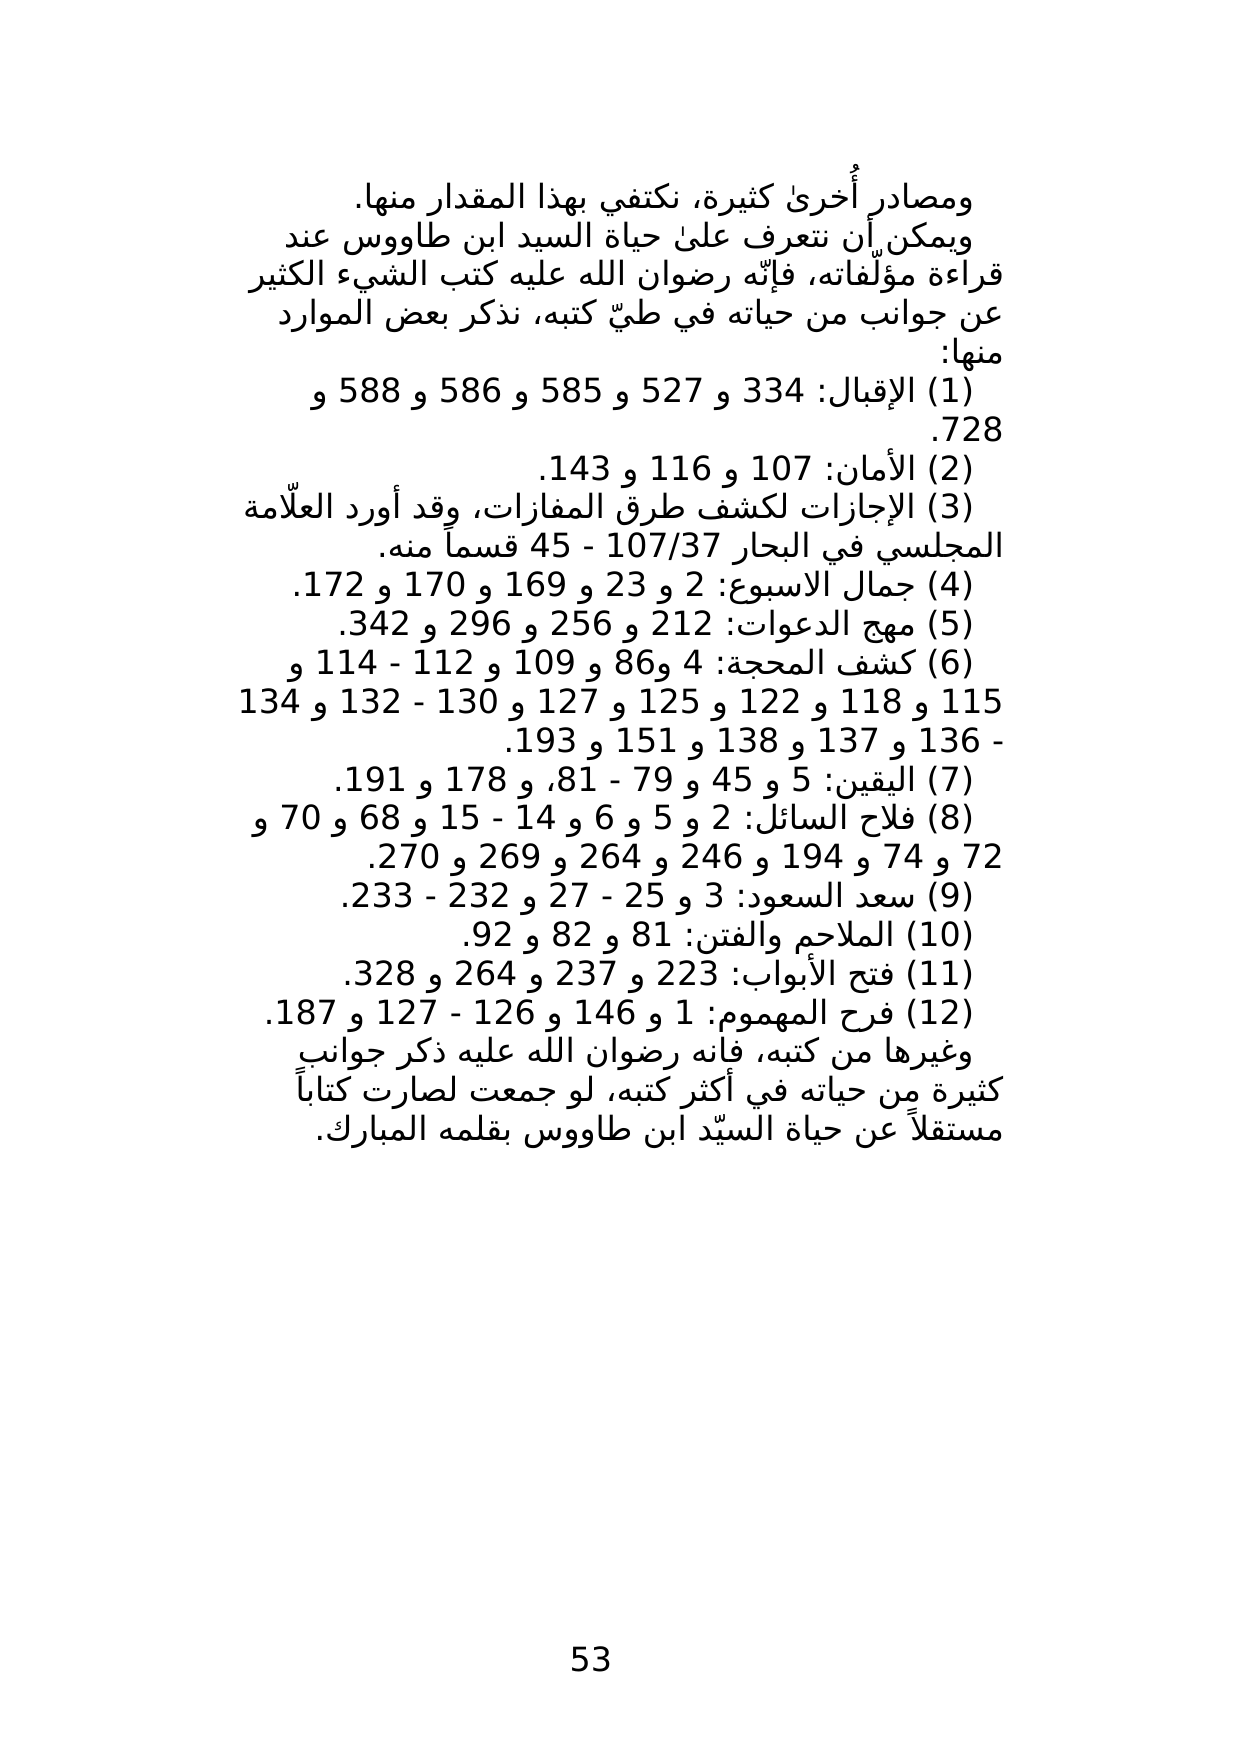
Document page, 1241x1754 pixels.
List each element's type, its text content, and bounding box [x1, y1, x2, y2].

text (1) الإقبال: 334 و 527 و 585 و 586 و 588 و 728. [236, 371, 1004, 449]
text (12) فرح المهموم: 1 و 146 و 126 - 127 و 187. [236, 993, 1004, 1032]
text وغيرها من كتبه، فانه رضوان الله عليه ذكر جوانب كثيرة من حياته في أكثر كتبه، لو جمعت لصارت كتاباً مستقلاً عن حياة السيّد ابن طاووس بقلمه المبارك. [236, 1032, 1004, 1148]
text ومصادر أُخرىٰ كثيرة، نكتفي بهذا المقدار منها. [236, 177, 1004, 216]
text ويمكن أن نتعرف علىٰ حياة السيد ابن طاووس عند قراءة مؤلّفاته، فإنّه رضوان الله عليه كتب الشيء الكثير عن جوانب من حياته في طيّ كتبه، نذكر بعض الموارد منها: [236, 216, 1004, 371]
text (2) الأمان: 107 و 116 و 143. [236, 449, 1004, 488]
text (8) فلاح السائل: 2 و 5 و 6 و 14 - 15 و 68 و 70 و 72 و 74 و 194 و 246 و 264 و 269 و 270. [236, 799, 1004, 877]
text (9) سعد السعود: 3 و 25 - 27 و 232 - 233. [236, 877, 1004, 915]
text (3) الإجازات لكشف طرق المفازات، وقد أورد العلّامة المجلسي في البحار 107/37 - 45 قسماً منه. [236, 488, 1004, 566]
text (6) كشف المحجة: 4 و86 و 109 و 112 - 114 و 115 و 118 و 122 و 125 و 127 و 130 - 132 و 134 - 136 و 137 و 138 و 151 و 193. [236, 643, 1004, 760]
text (7) اليقين: 5 و 45 و 79 - 81، و 178 و 191. [236, 760, 1004, 799]
text (5) مهج الدعوات: 212 و 256 و 296 و 342. [236, 604, 1004, 643]
text (10) الملاحم والفتن: 81 و 82 و 92. [236, 915, 1004, 954]
text (11) فتح الأبواب: 223 و 237 و 264 و 328. [236, 954, 1004, 993]
text (4) جمال الاسبوع: 2 و 23 و 169 و 170 و 172. [236, 566, 1004, 604]
